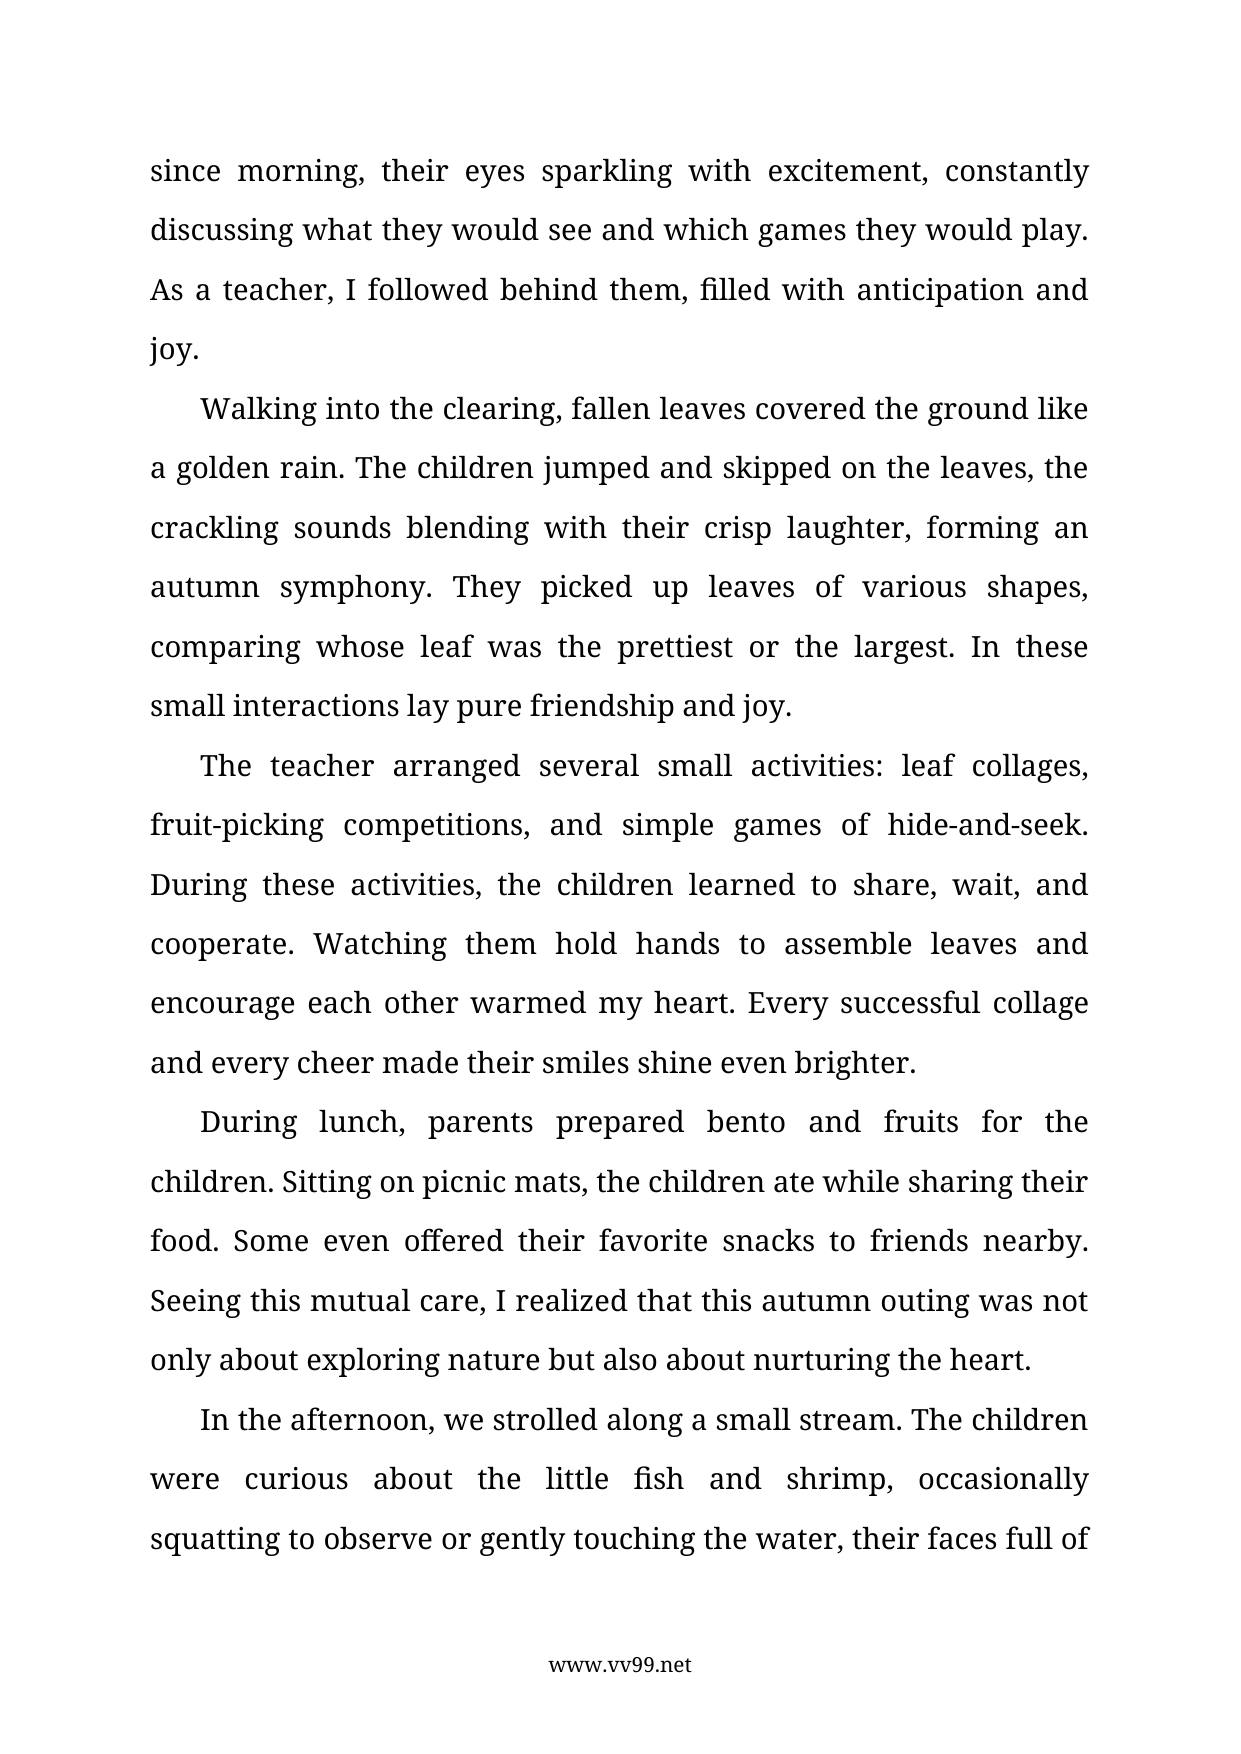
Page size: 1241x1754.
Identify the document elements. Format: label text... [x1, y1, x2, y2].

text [150, 1399, 1090, 1558]
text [150, 150, 1090, 368]
text Walking into the clearing, fallen leaves covered the ground like a golden rain. The children jumped and skipped on the leaves, the crackling sounds blending with their crisp laughter, forming an autumn symphony. They picked up leaves of various shapes, comparing whose leaf was the prettiest or the largest. In these small interactions lay pure friendship and joy. [150, 388, 1090, 725]
text The teacher arranged several small activities: leaf collages, fruit-picking competitions, and simple games of hide-and-seek. During these activities, the children learned to share, wait, and cooperate. Watching them hold hands to assemble leaves and encourage each other warmed my heart. Every successful collage and every cheer made their smiles shine even brighter. [150, 745, 1090, 1082]
text During lunch, parents prepared bento and fruits for the children. Sitting on picnic mats, the children ate while sharing their food. Some even offered their favorite snacks to friends nearby. Seeing this mutual care, I realized that this autumn outing was not only about exploring nature but also about nurturing the heart. [150, 1102, 1090, 1379]
